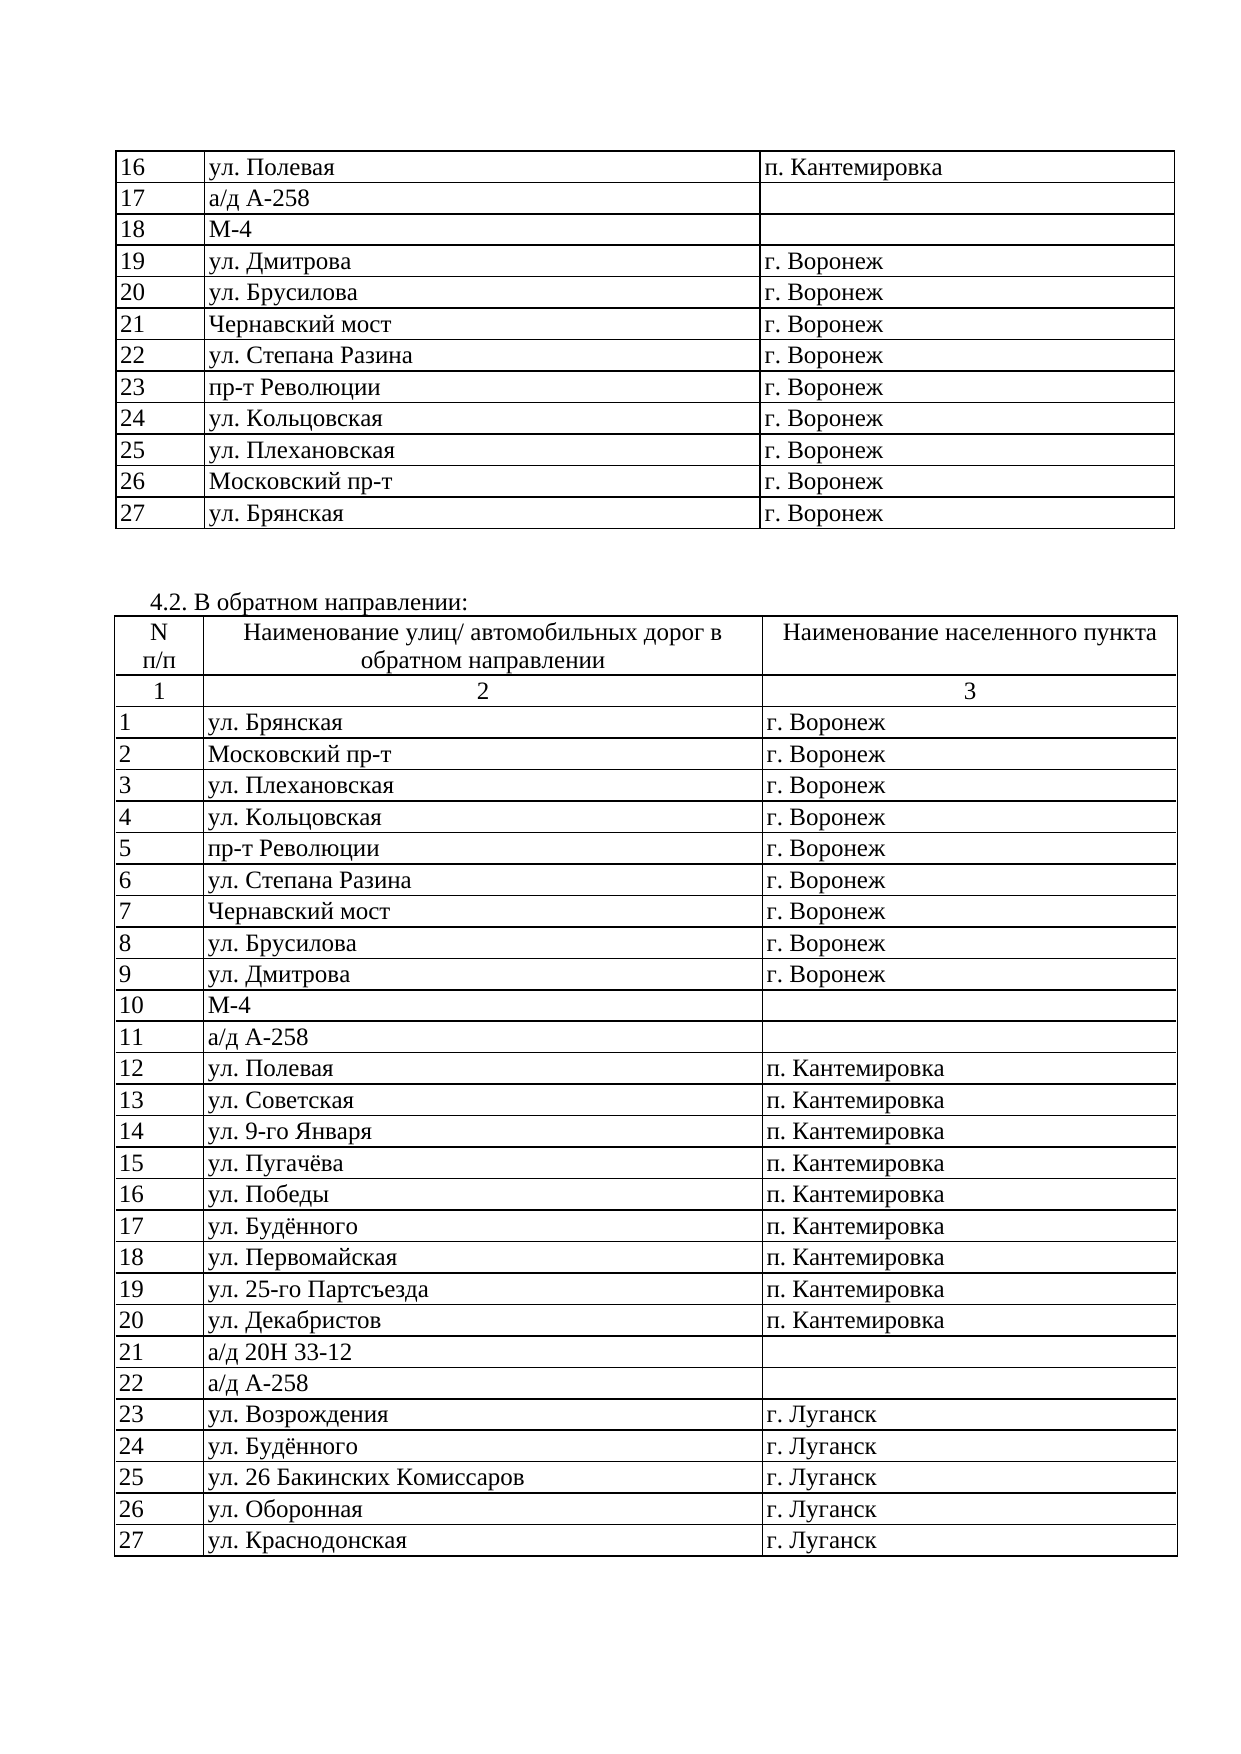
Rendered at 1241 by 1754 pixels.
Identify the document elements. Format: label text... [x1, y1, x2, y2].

table_cell г. Луганск [763, 1398, 1177, 1429]
table_cell г. Воронеж [763, 706, 1177, 737]
table_cell 27 [117, 498, 204, 527]
table_cell 5 [115, 833, 203, 863]
table_cell 3 [115, 770, 203, 800]
table_cell 19 [115, 1273, 203, 1303]
table_cell г. Воронеж [761, 277, 1174, 307]
table_cell ул. Степана Разина [204, 865, 762, 894]
table_cell 22 [117, 340, 204, 370]
table_header N п/п [115, 617, 203, 674]
table_cell [763, 1366, 1177, 1398]
table_cell пр-т Революции [204, 833, 762, 863]
table_cell ул. Плехановская [205, 435, 759, 464]
table_cell ул. 25-го Партсъезда [204, 1274, 762, 1303]
table_cell п. Кантемировка [763, 1178, 1177, 1209]
table_cell 1 [115, 675, 203, 706]
table_cell г. Воронеж [761, 403, 1174, 433]
table_cell г. Луганск [763, 1524, 1177, 1555]
table_cell г. Луганск [763, 1492, 1177, 1524]
table_cell ул. Кольцовская [204, 802, 762, 832]
table_cell [761, 215, 1174, 244]
table_header Наименование улиц/ автомобильных дорог в обратном направлении [204, 617, 762, 674]
table_cell ул. Дмитрова [205, 246, 759, 276]
table_cell 2 [115, 738, 203, 769]
table_cell 18 [117, 215, 204, 244]
table_cell г. Воронеж [763, 926, 1177, 957]
table_cell пр-т Революции [205, 372, 759, 402]
table_cell ул. Оборонная [204, 1494, 762, 1524]
table_cell 9 [115, 959, 203, 989]
table_cell а/д А-258 [205, 183, 759, 213]
table_cell п. Кантемировка [763, 1052, 1177, 1083]
table_cell ул. Победы [204, 1179, 762, 1209]
table_cell ул. 9-го Января [204, 1116, 762, 1146]
table_cell 3 [763, 674, 1177, 706]
table_cell М-4 [205, 215, 759, 244]
table_cell п. Кантемировка [763, 1304, 1177, 1335]
table_cell ул. Брусилова [204, 928, 762, 957]
table_cell 12 [115, 1053, 203, 1083]
table_cell 7 [115, 896, 203, 926]
table_cell М-4 [204, 991, 762, 1020]
table_cell ул. Брянская [204, 707, 762, 737]
table_cell а/д 20Н 33-12 [204, 1337, 762, 1366]
table_cell 11 [115, 1021, 203, 1052]
table_cell 16 [117, 152, 204, 181]
table_cell 20 [117, 277, 204, 307]
table_cell 20 [115, 1305, 203, 1335]
table_cell г. Воронеж [761, 498, 1174, 527]
table_cell ул. Будённого [204, 1211, 762, 1241]
table_cell г. Воронеж [763, 737, 1177, 769]
table_cell ул. 26 Бакинских Комиссаров [204, 1462, 762, 1492]
table_cell ул. Возрождения [204, 1400, 762, 1429]
table_cell 25 [115, 1462, 203, 1492]
table_cell Московский пр-т [205, 466, 759, 496]
table_cell 6 [115, 864, 203, 894]
table_cell г. Воронеж [761, 309, 1174, 339]
table_cell ул. Советская [204, 1085, 762, 1115]
table_cell [763, 989, 1177, 1020]
table_cell г. Воронеж [761, 246, 1174, 276]
table_cell г. Воронеж [761, 372, 1174, 402]
table_cell ул. Кольцовская [205, 403, 759, 433]
table_cell ул. Дмитрова [204, 959, 762, 989]
table_cell ул. Будённого [204, 1431, 762, 1461]
table_cell п. Кантемировка [763, 1115, 1177, 1146]
table_cell ул. Полевая [205, 152, 759, 181]
table_cell ул. Плехановская [204, 770, 762, 800]
table_header Наименование населенного пункта [763, 617, 1177, 674]
table_cell п. Кантемировка [763, 1272, 1177, 1303]
table_cell 1 [115, 707, 203, 737]
table_cell ул. Краснодонская [204, 1525, 762, 1555]
table_cell 18 [115, 1242, 203, 1272]
table_cell г. Воронеж [763, 800, 1177, 832]
table_cell г. Воронеж [763, 769, 1177, 800]
table_cell 26 [115, 1493, 203, 1524]
table_cell Московский пр-т [204, 739, 762, 769]
table_cell [763, 1335, 1177, 1366]
table_cell Чернавский мост [205, 309, 759, 339]
table_cell г. Воронеж [763, 958, 1177, 989]
table_cell г. Воронеж [763, 863, 1177, 894]
table_cell 22 [115, 1368, 203, 1398]
table_cell 21 [115, 1336, 203, 1366]
table_cell п. Кантемировка [763, 1209, 1177, 1241]
table_cell 25 [117, 435, 204, 464]
table_cell 24 [117, 403, 204, 433]
table_cell 10 [115, 990, 203, 1020]
table_cell п. Кантемировка [763, 1241, 1177, 1272]
table_cell 15 [115, 1147, 203, 1178]
table_cell 27 [115, 1525, 203, 1555]
table_cell г. Воронеж [761, 435, 1174, 464]
table_cell ул. Пугачёва [204, 1148, 762, 1178]
table_cell 19 [117, 246, 204, 276]
table_cell ул. Степана Разина [205, 340, 759, 370]
table_cell 24 [115, 1430, 203, 1461]
table_cell [763, 1020, 1177, 1052]
table_cell а/д А-258 [204, 1022, 762, 1052]
table_cell ул. Брянская [205, 498, 759, 527]
table_cell 2 [204, 676, 762, 706]
table_cell ул. Брусилова [205, 277, 759, 307]
table_cell 14 [115, 1116, 203, 1146]
table_cell п. Кантемировка [763, 1083, 1177, 1115]
table_cell 8 [115, 927, 203, 957]
table_cell Чернавский мост [204, 896, 762, 926]
table_cell 23 [117, 372, 204, 402]
table_cell п. Кантемировка [761, 152, 1174, 181]
table_cell г. Луганск [763, 1429, 1177, 1461]
table_cell 16 [115, 1179, 203, 1209]
table_cell ул. Первомайская [204, 1242, 762, 1272]
table_cell п. Кантемировка [763, 1146, 1177, 1178]
table_cell 13 [115, 1084, 203, 1115]
table_cell 17 [117, 183, 204, 213]
table_cell ул. Декабристов [204, 1305, 762, 1335]
table_cell 23 [115, 1399, 203, 1429]
table_cell [761, 183, 1174, 213]
table_cell г. Луганск [763, 1461, 1177, 1492]
table_cell 26 [117, 466, 204, 496]
table_cell г. Воронеж [761, 466, 1174, 496]
table_cell а/д А-258 [204, 1368, 762, 1398]
table_cell г. Воронеж [763, 895, 1177, 926]
table_cell ул. Полевая [204, 1053, 762, 1083]
table_cell г. Воронеж [763, 832, 1177, 863]
table_cell 4 [115, 801, 203, 832]
table_cell г. Воронеж [761, 340, 1174, 370]
text 4.2. В обратном направлении: [150, 587, 1090, 615]
table_cell 21 [117, 309, 204, 339]
table_cell 17 [115, 1210, 203, 1241]
